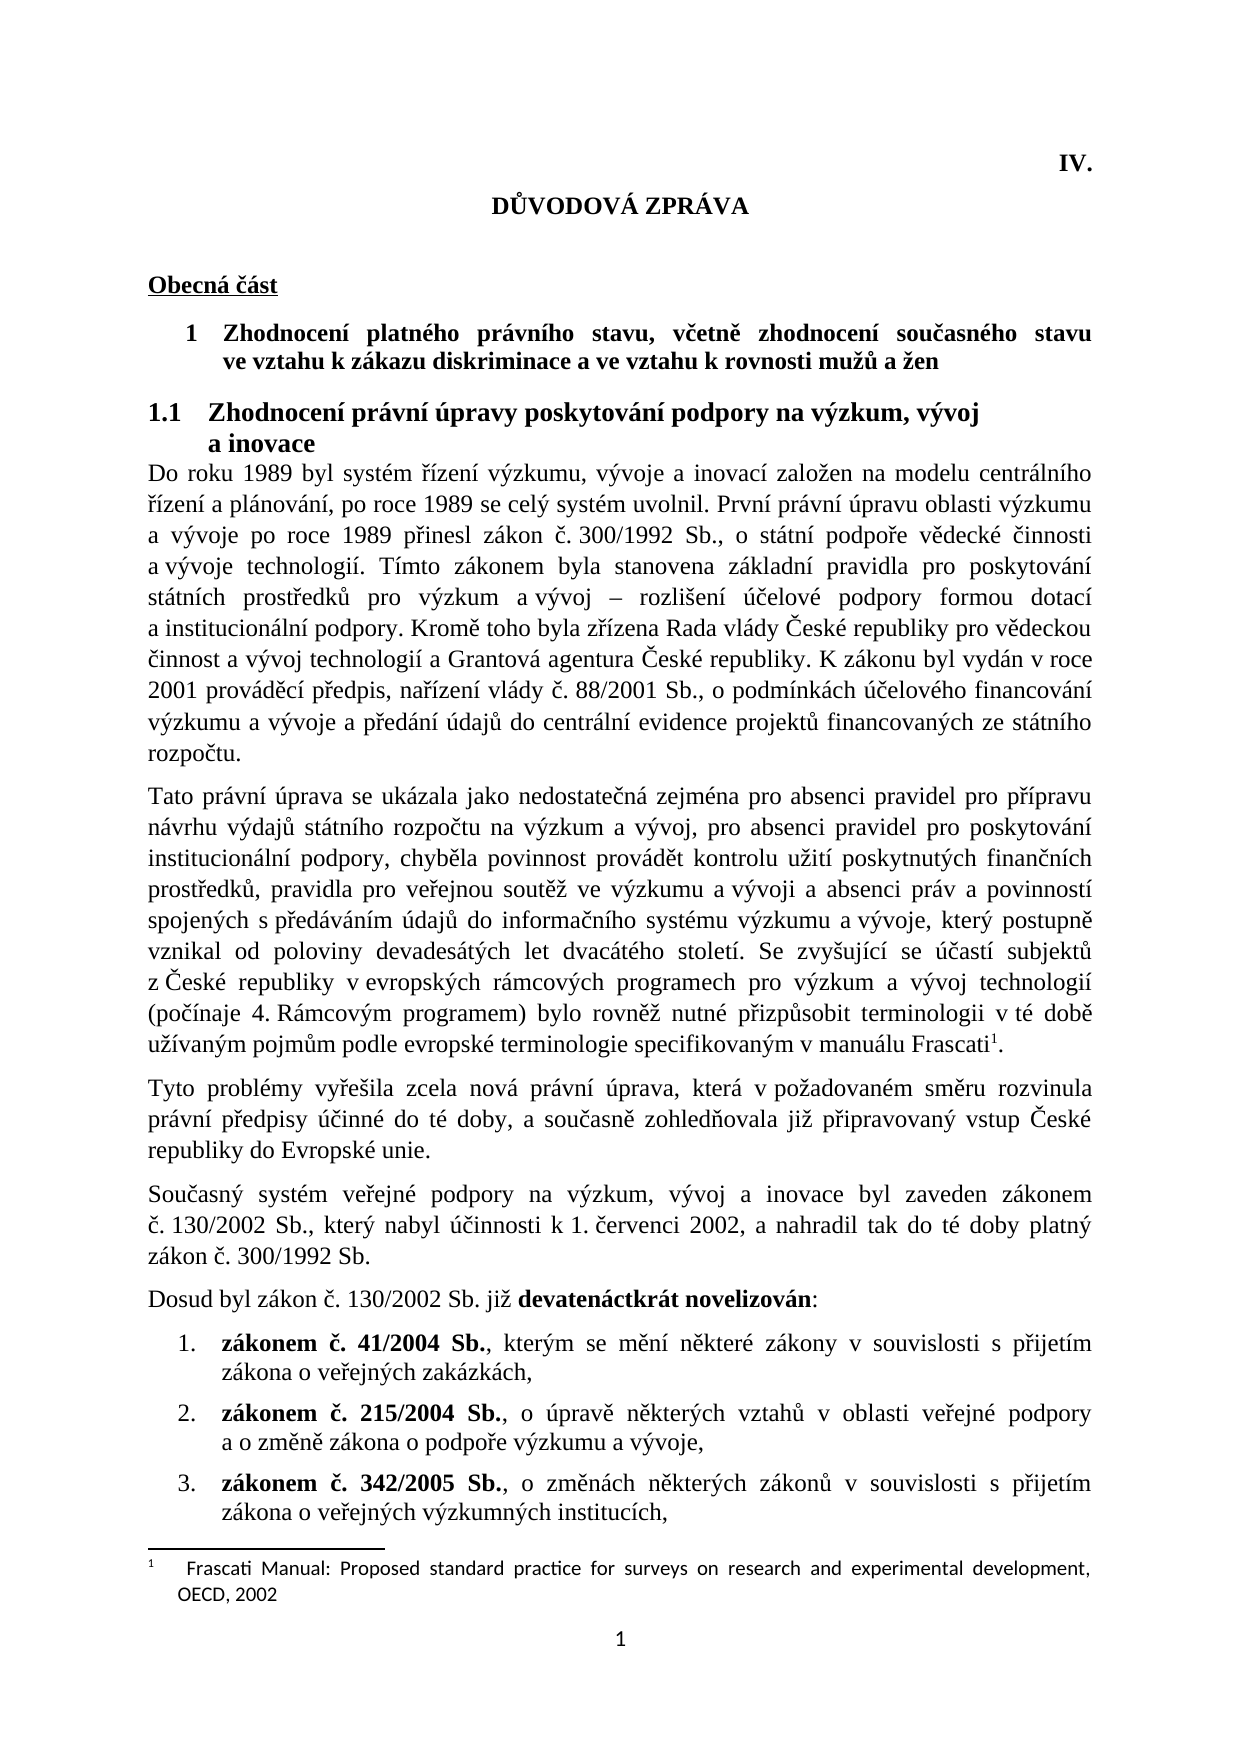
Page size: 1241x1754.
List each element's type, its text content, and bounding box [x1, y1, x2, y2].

text Tyto problémy vyřešila zcela nová právní úprava, která v požadovaném směru rozvinula právní předpisy účinné do té doby, a současně zohledňovala již připravovaný vstup České republiky do Evropské unie. [148, 1073, 1093, 1164]
text IV. [148, 148, 1093, 176]
text Současný systém veřejné podpory na výzkum, vývoj a inovace byl zaveden zákonem č. 130/2002 Sb., který nabyl účinnosti k 1. červenci 2002, a nahradil tak do té doby platný zákon č. 300/1992 Sb. [148, 1179, 1093, 1269]
text Dosud byl zákon č. 130/2002 Sb. již devatenáctkrát novelizován: [148, 1284, 1093, 1313]
text Tato právní úprava se ukázala jako nedostatečná zejména pro absenci pravidel pro přípravu návrhu výdajů státního rozpočtu na výzkum a vývoj, pro absenci pravidel pro poskytování institucionální podpory, chyběla povinnost provádět kontrolu užití poskytnutých finančních prostředků, pravidla pro veřejnou soutěž ve výzkumu a vývoji a absenci práv a povinností spojených s předáváním údajů do informačního systému výzkumu a vývoje, který postupně vznikal od poloviny devadesátých let dvacátého století. Se zvyšující se účastí subjektů z České republiky v evropských rámcových programech pro výzkum a vývoj technologií (počínaje 4. Rámcovým programem) bylo rovněž nutné přizpůsobit terminologii v té době užívaným pojmům podle evropské terminologie specifikovaným v manuálu Frascati. [148, 781, 1093, 1058]
list Zhodnocení platného právního stavu, včetně zhodnocení současného stavu ve vztahu k zákazu diskriminace a ve vztahu k rovnosti mužů a žen [185, 318, 1093, 375]
list zákonem č. 342/2005 Sb., o změnách některých zákonů v souvislosti s přijetím zákona o veřejných výzkumných institucích, [177, 1468, 1093, 1525]
text DŮVODOVÁ ZPRÁVA [148, 191, 1093, 220]
text Do roku 1989 byl systém řízení výzkumu, vývoje a inovací založen na modelu centrálního řízení a plánování, po roce 1989 se celý systém uvolnil. První právní úpravu oblasti výzkumu a vývoje po roce 1989 přinesl zákon č. 300/1992 Sb., o státní podpoře vědecké činnosti a vývoje technologií. Tímto zákonem byla stanovena základní pravidla pro poskytování státních prostředků pro výzkum a vývoj – rozlišení účelové podpory formou dotací a institucionální podpory. Kromě toho byla zřízena Rada vlády České republiky pro vědeckou činnost a vývoj technologií a Grantová agentura České republiky. K zákonu byl vydán v roce 2001 prováděcí předpis, nařízení vlády č. 88/2001 Sb., o podmínkách účelového financování výzkumu a vývoje a předání údajů do centrální evidence projektů financovaných ze státního rozpočtu. [148, 458, 1093, 766]
list zákonem č. 215/2004 Sb., o úpravě některých vztahů v oblasti veřejné podpory a o změně zákona o podpoře výzkumu a vývoje, [177, 1398, 1093, 1455]
text Obecná část [148, 270, 1093, 299]
subtitle Zhodnocení právní úpravy poskytování podpory na výzkum, vývoj a inovace [148, 396, 1093, 458]
list zákonem č. 41/2004 Sb., kterým se mění některé zákony v souvislosti s přijetím zákona o veřejných zakázkách, [177, 1328, 1093, 1385]
